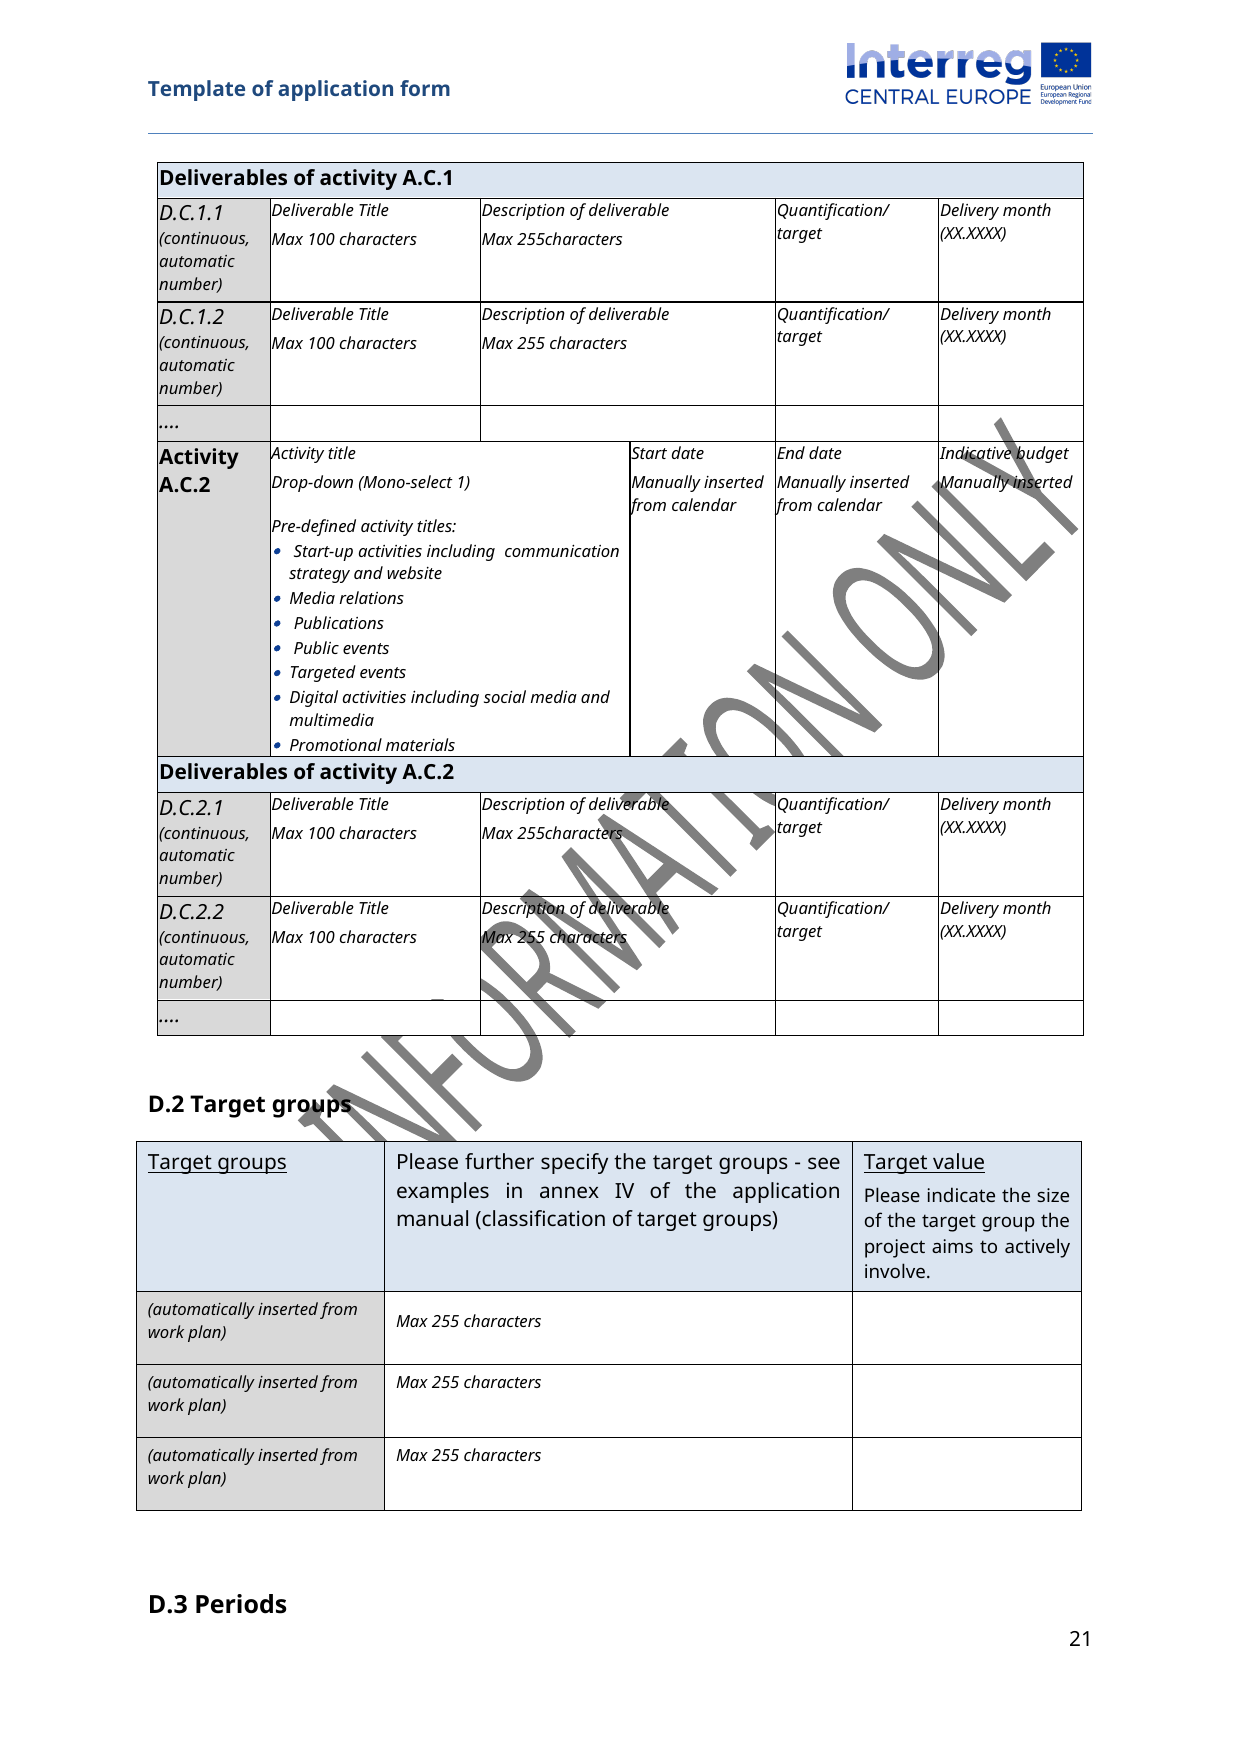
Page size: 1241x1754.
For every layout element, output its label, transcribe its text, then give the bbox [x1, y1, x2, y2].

table_cell Quantification/ target [776, 793, 938, 896]
table_cell [853, 1292, 1081, 1364]
table_cell Deliverable Title Max 100 characters [271, 199, 480, 301]
table_cell Activity A.C.2 [158, 442, 270, 756]
table_cell [776, 406, 938, 441]
table_cell Deliverables of activity A.C.2 [158, 757, 1083, 792]
table_cell Start date Manually inserted from calendar [631, 442, 775, 756]
table_cell D.C.2.1 (continuous, automatic number) [158, 793, 270, 896]
table_cell (automatically inserted from work plan) [137, 1438, 384, 1510]
table_cell Quantification/ target [776, 897, 938, 999]
table_cell Description of deliverable Max 255characters [481, 199, 775, 301]
table_header Target value Please indicate the size of the target group the project aims to actively involve. [853, 1142, 1081, 1291]
table_cell Description of deliverable Max 255 characters [481, 897, 775, 999]
table_cell …. [158, 1001, 270, 1035]
table_cell Delivery month (XX.XXXX) [939, 303, 1083, 405]
table_cell End date Manually inserted from calendar [776, 442, 938, 756]
table_cell D.C.1.2 (continuous, automatic number) [158, 303, 270, 405]
table_cell Deliverables of activity A.C.1 [158, 163, 1083, 197]
table_cell D.C.2.2 (continuous, automatic number) [158, 897, 270, 999]
table_header Target groups [137, 1142, 384, 1291]
table_cell Max 255 characters [385, 1438, 852, 1510]
table_cell Indicative budget Manually inserted [939, 442, 1083, 756]
text D.2 Target groups [148, 1088, 1093, 1120]
table_cell [853, 1365, 1081, 1437]
table_cell Deliverable Title Max 100 characters [271, 793, 480, 896]
table_cell (automatically inserted from work plan) [137, 1292, 384, 1364]
table_cell Max 255 characters [385, 1292, 852, 1364]
table_cell Quantification/ target [776, 303, 938, 405]
table_cell Deliverable Title Max 100 characters [271, 897, 480, 999]
table_cell [271, 406, 480, 441]
text D.3 Periods [148, 1587, 1093, 1621]
table_cell [776, 1001, 938, 1035]
table_cell …. [158, 406, 270, 441]
table_cell Delivery month (XX.XXXX) [939, 199, 1083, 301]
table_cell [939, 406, 1083, 441]
table_cell [481, 406, 775, 441]
table_cell D.C.1.1 (continuous, automatic number) [158, 199, 270, 301]
table_cell [481, 1001, 775, 1035]
table_header Please further specify the target groups - see examples in annex IV of the application manual (classification of target groups) [385, 1142, 852, 1291]
table_cell Description of deliverable Max 255characters [481, 793, 775, 896]
table_cell Delivery month (XX.XXXX) [939, 793, 1083, 896]
table_cell Quantification/ target [776, 199, 938, 301]
table_cell Delivery month (XX.XXXX) [939, 897, 1083, 999]
table_cell Description of deliverable Max 255 characters [481, 303, 775, 405]
table_cell [271, 1001, 480, 1035]
picture [845, 42, 1092, 106]
table_cell [939, 1001, 1083, 1035]
table_cell Max 255 characters [385, 1365, 852, 1437]
table_cell (automatically inserted from work plan) [137, 1365, 384, 1437]
table_cell Deliverable Title Max 100 characters [271, 303, 480, 405]
table_cell [853, 1438, 1081, 1510]
